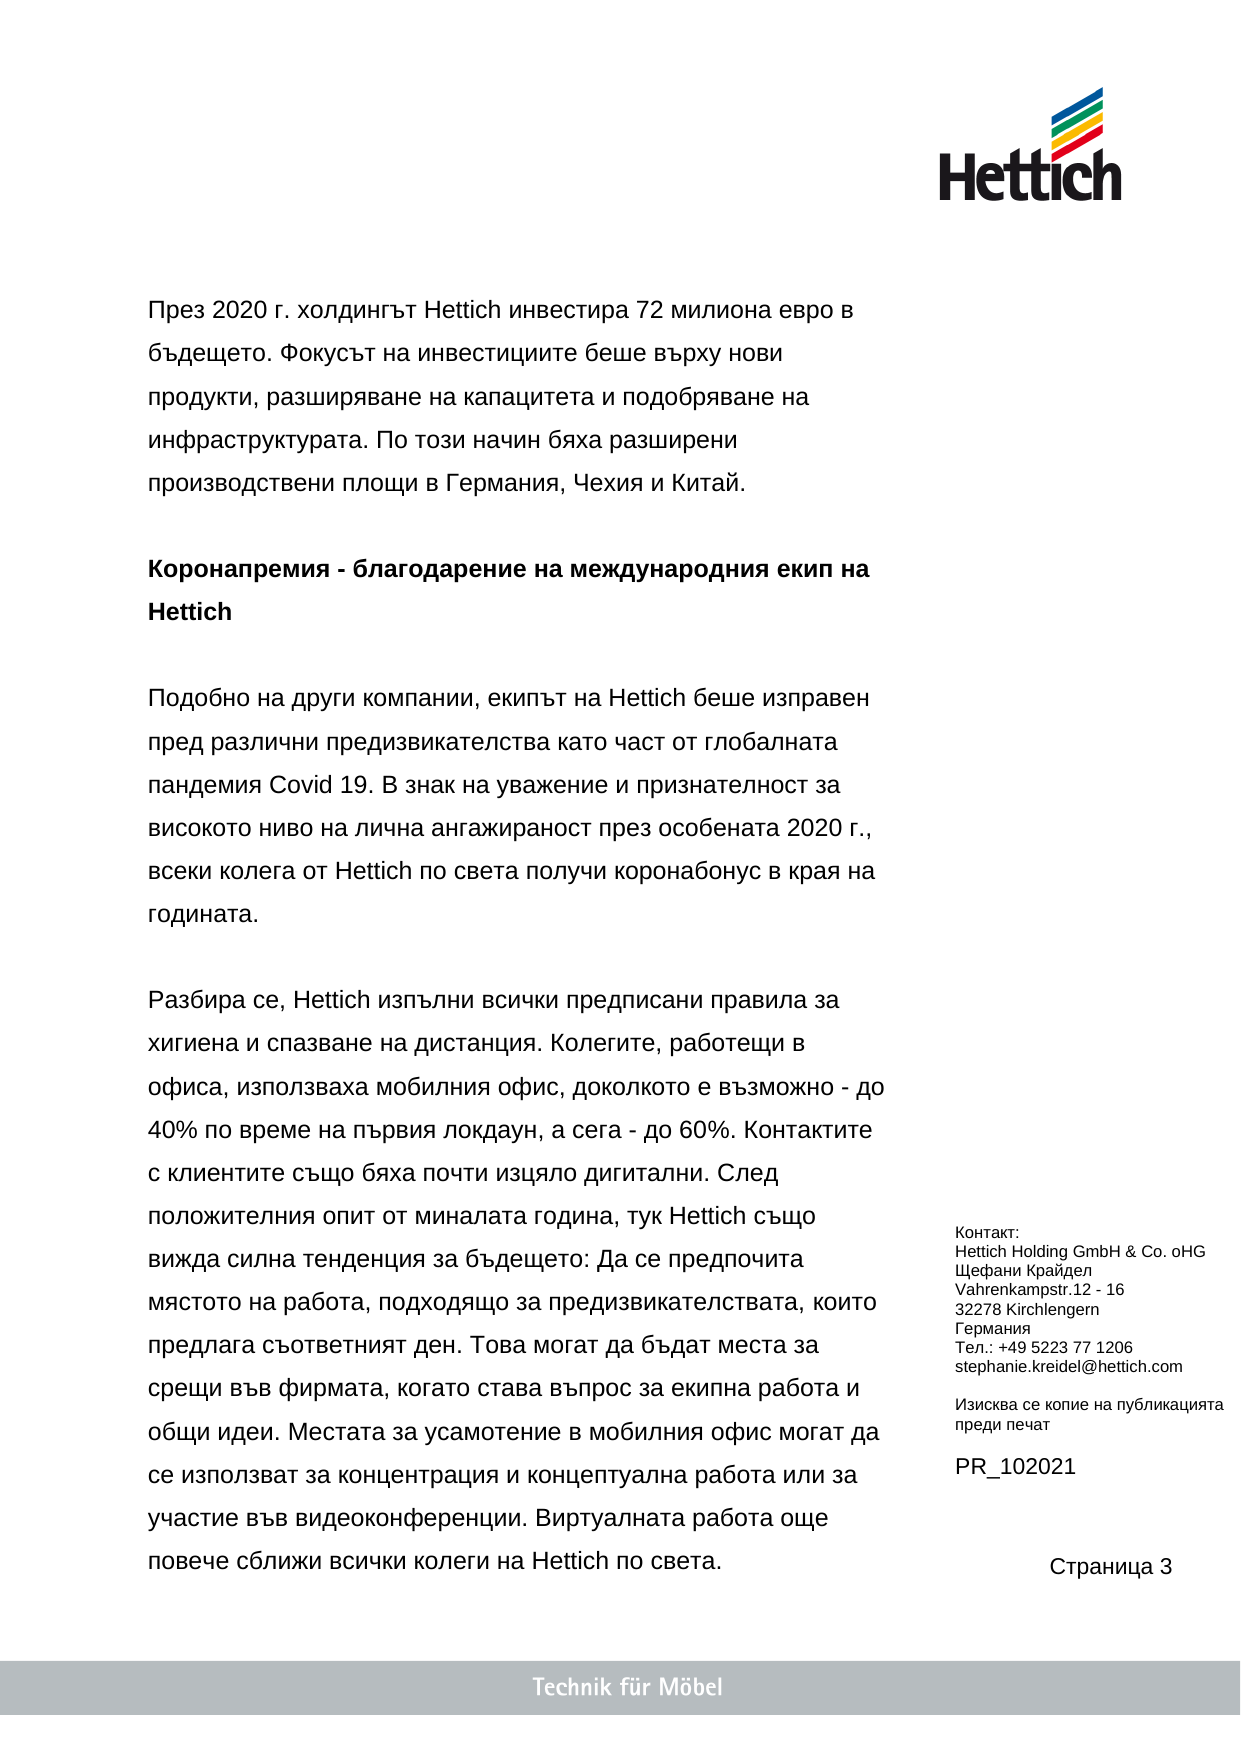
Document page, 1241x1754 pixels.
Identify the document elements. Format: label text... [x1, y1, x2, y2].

text Коронапремия - благодарение на международния екип на Hettich [148, 554, 887, 626]
text През 2020 г. холдингът Hettich инвестира 72 милиона евро в бъдещето. Фокусът на инвестициите беше върху нови продукти, разширяване на капацитета и подобряване на инфраструктурата. По този начин бяха разширени производствени площи в Германия, Чехия и Китай. [148, 295, 887, 497]
text Подобно на други компании, екипът на Hettich беше изправен пред различни предизвикателства като част от глобалната пандемия Covid 19. В знак на уважение и признателност за високото ниво на лична ангажираност през особената 2020 г., всеки колега от Hettich по света получи коронабонус в края на годината. [148, 683, 887, 928]
picture [0, 6, 1241, 263]
picture [0, 1598, 1241, 1715]
text Разбира се, Hettich изпълни всички предписани правила за хигиена и спазване на дистанция. Колегите, работещи в офиса, използваха мобилния офис, доколкото е възможно - до 40% по време на първия локдаун, а сега - до 60%. Контактите с клиентите също бяха почти изцяло дигитални. След положителния опит от миналата година, тук Hettich също вижда силна тенденция за бъдещето: Да се предпочита мястото на работа, подходящо за предизвикателствата, които предлага съответният ден. Това могат да бъдат места за срещи във фирмата, когато става въпрос за екипна работа и общи идеи. Местата за усамотение в мобилния офис могат да се използват за концентрация и концептуална работа или за участие във видеоконференции. Виртуалната работа още повече сближи всички колеги на Hettich по света. [148, 985, 887, 1575]
